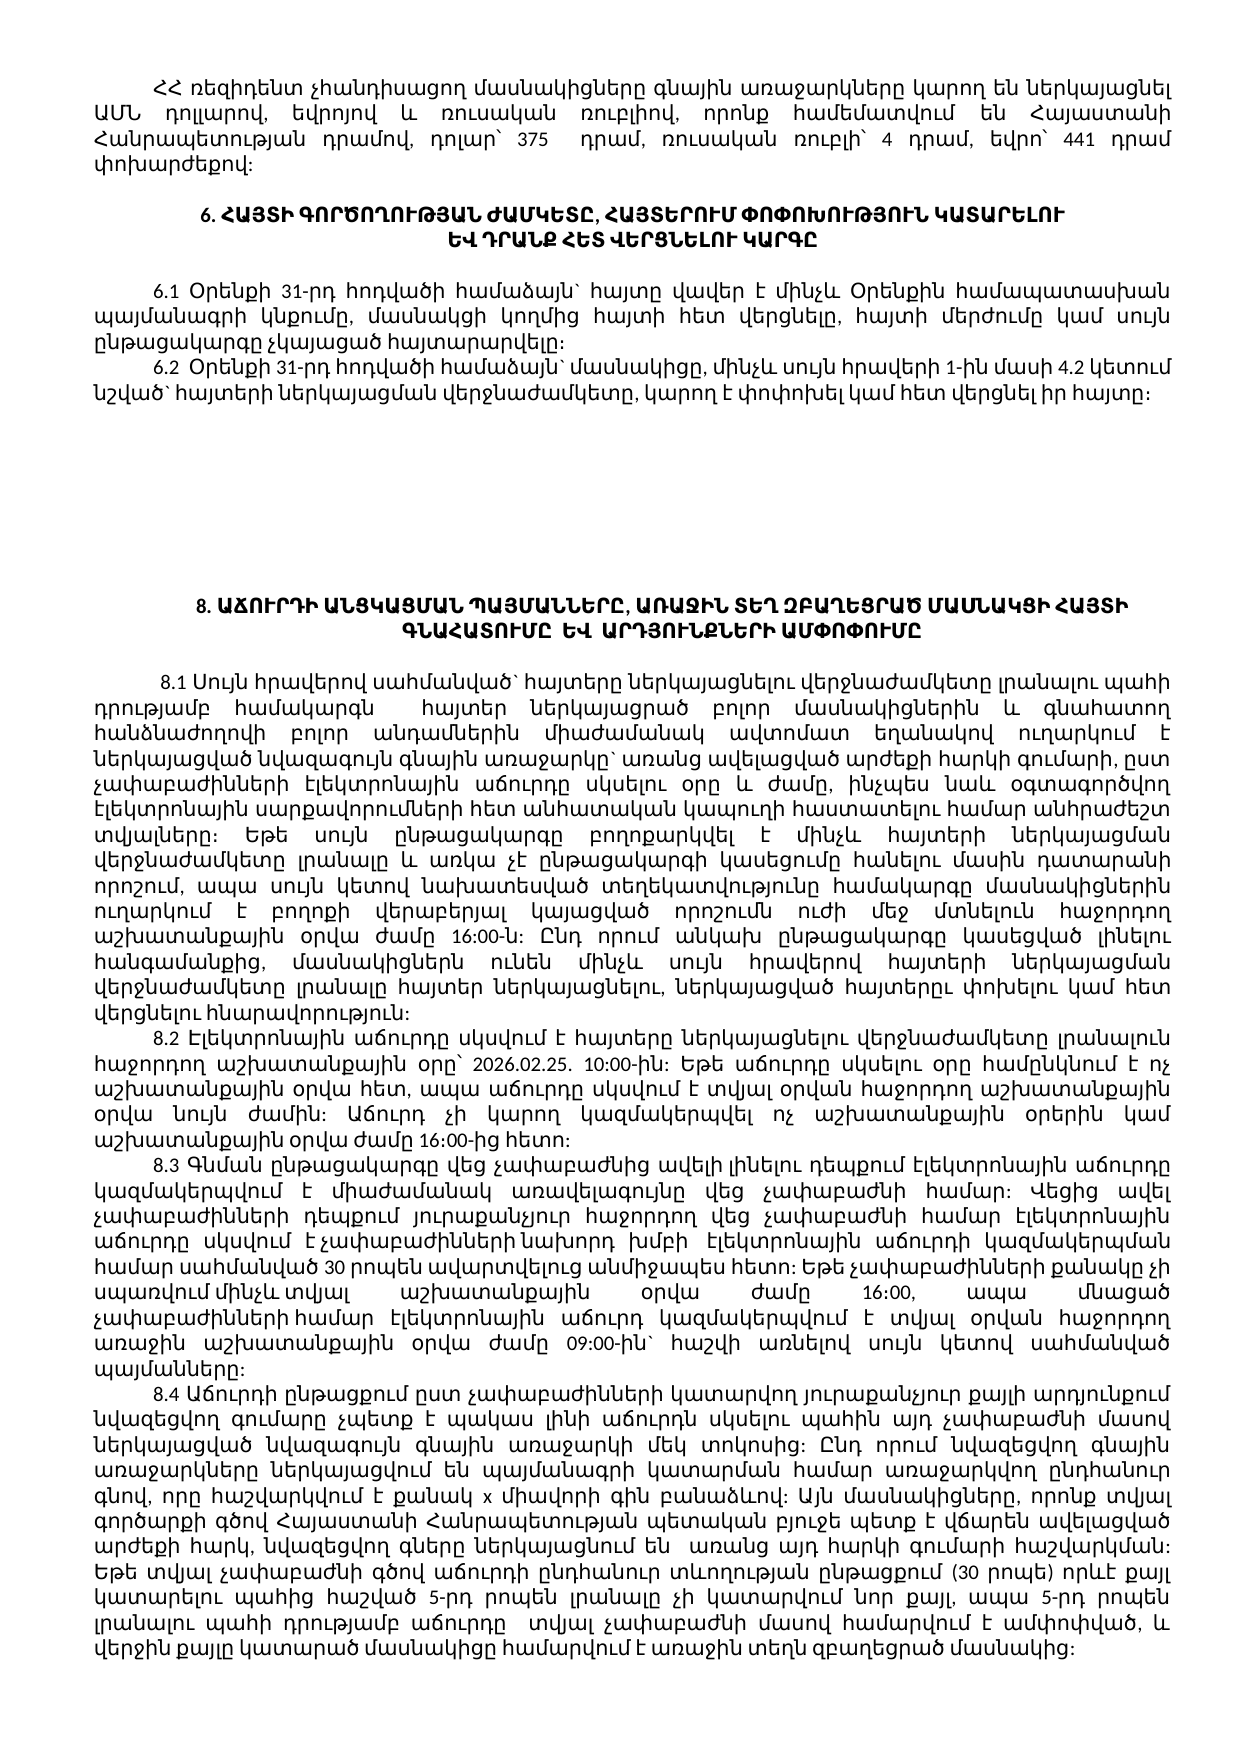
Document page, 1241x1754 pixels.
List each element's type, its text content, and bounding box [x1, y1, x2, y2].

text 8.2 Էլեկտրոնային աճուրդը սկսվում է հայտերը ներկայացնելու վերջնաժամկետը լրանալուն հաջորդող աշխատանքային օրը՝ 2026.02.25. 10:00 -ին: Եթե աճուրդը սկսելու օրը համընկնում է ոչ աշխատանքային օրվա հետ, ապա աճուրդը սկսվում է տվյալ օրվան հաջորդող աշխատանքային օրվա նույն ժամին: Աճուրդ չի կարող կազմակերպվել ոչ աշխատանքային օրերին կամ աշխատանքային օրվա ժամը 16։00-ից հետո: [94, 1025, 1171, 1152]
text 6.1 Օրենքի 31-րդ հոդվածի համաձայն` հայտը վավեր է մինչև Օրենքին համապատասխան պայմանագրի կնքումը, մասնակցի կողմից հայտի հետ վերցնելը, հայտի մերժումը կամ սույն ընթացակարգը չկայացած հայտարարվելը։ [94, 278, 1171, 354]
text 8. ԱՃՈՒՐԴԻ ԱՆՑԿԱՑՄԱՆ ՊԱՅՄԱՆՆԵՐԸ, ԱՌԱՋԻՆ ՏԵՂ ԶԲԱՂԵՑՐԱԾ ՄԱՍՆԱԿՑԻ ՀԱՅՏԻ [94, 593, 1171, 619]
text ՀՀ ռեզիդենտ չհանդիսացող մասնակիցները գնային առաջարկները կարող են ներկայացնել ԱՄՆ դոլլարով, եվրոյով և ռուսական ռուբլիով, որոնք համեմատվում են Հայաստանի Հանրապետության դրամով, դոլար՝ 375 դրամ, ռուսական ռուբլի՝ 4 դրամ, եվրո՝ 441 դրամ փոխարժեքով: [94, 75, 1171, 177]
text 6. ՀԱՅՏԻ ԳՈՐԾՈՂՈՒԹՅԱՆ ԺԱՄԿԵՏԸ, ՀԱՅՏԵՐՈՒՄ ՓՈՓՈԽՈՒԹՅՈՒՆ ԿԱՏԱՐԵԼՈՒ [94, 202, 1171, 227]
text ԵՎ ԴՐԱՆՔ ՀԵՏ ՎԵՐՑՆԵԼՈՒ ԿԱՐԳԸ [94, 227, 1171, 253]
text ԳՆԱՀԱՏՈՒՄԸ ԵՎ ԱՐԴՅՈՒՆՔՆԵՐԻ ԱՄՓՈՓՈՒՄԸ [94, 619, 1171, 644]
text 8.3 Գնման ընթացակարգը վեց չափաբաժնից ավելի լինելու դեպքում էլեկտրոնային աճուրդը կազմակերպվում է միաժամանակ առավելագույնը վեց չափաբաժնի համար: Վեցից ավել չափաբաժինների դեպքում յուրաքանչյուր հաջորդող վեց չափաբաժնի համար էլեկտրոնային աճուրդը սկսվում է չափաբաժինների նախորդ խմբի էլեկտրոնային աճուրդի կազմակերպման համար սահմանված 30 րոպեն ավարտվելուց անմիջապես հետո: Եթե չափաբաժինների քանակը չի սպառվում մինչև տվյալ աշխատանքային օրվա ժամը 16։00, ապա մնացած չափաբաժինների համար էլեկտրոնային աճուրդ կազմակերպվում է տվյալ օրվան հաջորդող առաջին աշխատանքային օրվա ժամը 09:00-ին` հաշվի առնելով սույն կետով սահմանված պայմանները: [94, 1152, 1171, 1381]
text 8.1 Սույն հրավերով սահմանված` հայտերը ներկայացնելու վերջնաժամկետը լրանալու պահի դրությամբ համակարգն հայտեր ներկայացրած բոլոր մասնակիցներին և գնահատող հանձնաժողովի բոլոր անդամներին միաժամանակ ավտոմատ եղանակով ուղարկում է ներկայացված նվազագույն գնային առաջարկը` առանց ավելացված արժեքի հարկի գումարի, ըստ չափաբաժինների էլեկտրոնային աճուրդը սկսելու օրը և ժամը, ինչպես նաև օգտագործվող էլեկտրոնային սարքավորումների հետ անհատական կապուղի հաստատելու համար անհրաժեշտ տվյալները։ Եթե սույն ընթացակարգը բողոքարկվել է մինչև հայտերի ներկայացման վերջնաժամկետը լրանալը և առկա չէ ընթացակարգի կասեցումը հանելու մասին դատարանի որոշում, ապա սույն կետով նախատեսված տեղեկատվությունը համակարգը մասնակիցներին ուղարկում է բողոքի վերաբերյալ կայացված որոշումն ուժի մեջ մտնելուն հաջորդող աշխատանքային օրվա ժամը 16:00-ն: Ընդ որում անկախ ընթացակարգը կասեցված լինելու հանգամանքից, մասնակիցներն ունեն մինչև սույն հրավերով հայտերի ներկայացման վերջնաժամկետը լրանալը հայտեր ներկայացնելու, ներկայացված հայտերըւ փոխելու կամ հետ վերցնելու հնարավորություն: [94, 669, 1171, 1025]
text 8.4 Աճուրդի ընթացքում ըստ չափաբաժինների կատարվող յուրաքանչյուր քայլի արդյունքում նվազեցվող գումարը չպետք է պակաս լինի աճուրդն սկսելու պահին այդ չափաբաժնի մասով ներկայացված նվազագույն գնային առաջարկի մեկ տոկոսից: Ընդ որում նվազեցվող գնային առաջարկները ներկայացվում են պայմանագրի կատարման համար առաջարկվող ընդհանուր գնով, որը հաշվարկվում է քանակ x միավորի գին բանաձևով: Այն մասնակիցները, որոնք տվյալ գործարքի գծով Հայաստանի Հանրապետության պետական բյուջե պետք է վճարեն ավելացված արժեքի հարկ, նվազեցվող գները ներկայացնում են առանց այդ հարկի գումարի հաշվարկման: Եթե տվյալ չափաբաժնի գծով աճուրդի ընդհանուր տևողության ընթացքում (30 րոպե) որևէ քայլ կատարելու պահից հաշված 5-րդ րոպեն լրանալը չի կատարվում նոր քայլ, ապա 5-րդ րոպեն լրանալու պահի դրությամբ աճուրդը տվյալ չափաբաժնի մասով համարվում է ամփոփված, և վերջին քայլը կատարած մասնակիցը համարվում է առաջին տեղն զբաղեցրած մասնակից: [94, 1381, 1171, 1661]
text 6.2 Օրենքի 31-րդ հոդվածի համաձայն` մասնակիցը, մինչև սույն հրավերի 1-ին մասի 4.2 կետում նշված` հայտերի ներկայացման վերջնաժամկետը, կարող է փոփոխել կամ հետ վերցնել իր հայտը։ [94, 354, 1171, 405]
